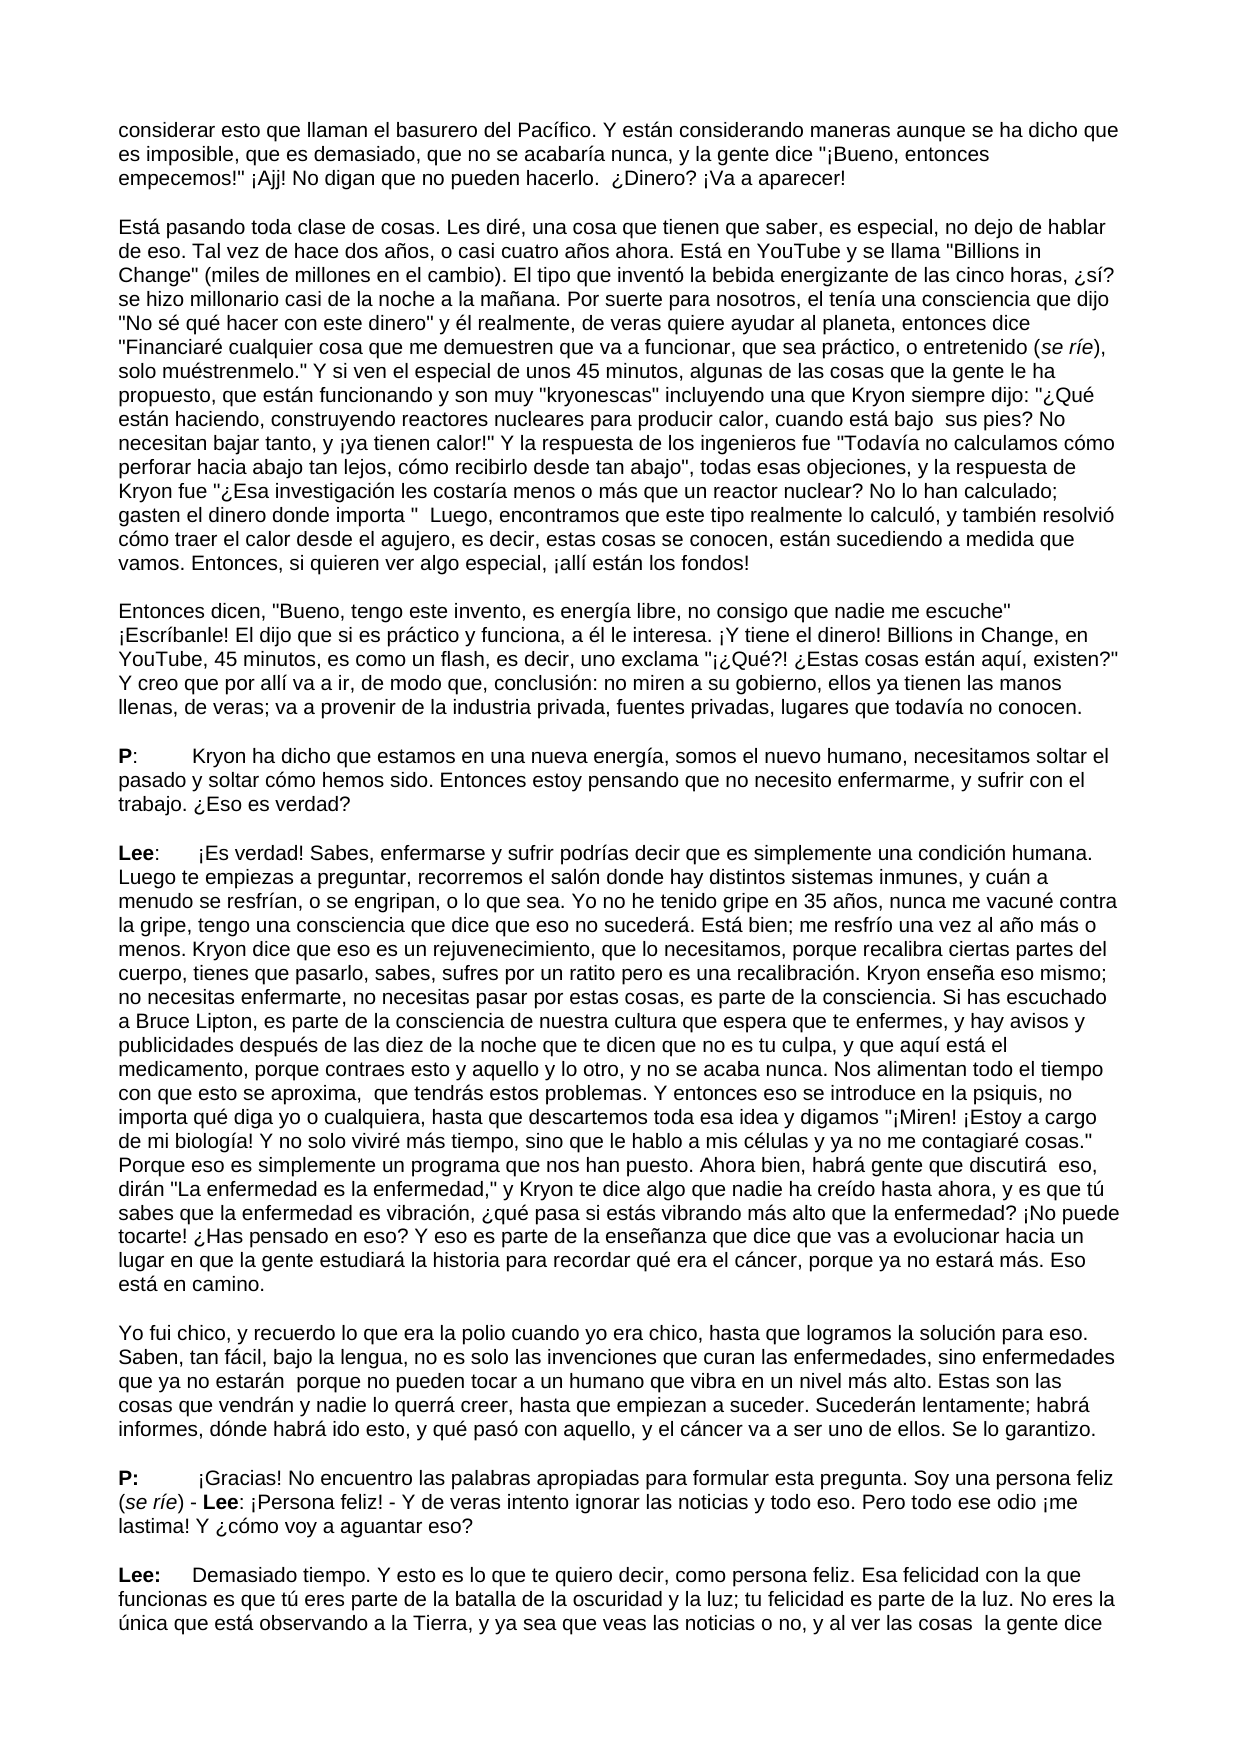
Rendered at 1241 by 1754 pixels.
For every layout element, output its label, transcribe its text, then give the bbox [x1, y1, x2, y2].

text Está pasando toda clase de cosas. Les diré, una cosa que tienen que saber, es especial, no dejo de hablar de eso. Tal vez de hace dos años, o casi cuatro años ahora. Está en YouTube y se llama "Billions in Change" (miles de millones en el cambio). El tipo que inventó la bebida energizante de las cinco horas, ¿sí? se hizo millonario casi de la noche a la mañana. Por suerte para nosotros, el tenía una consciencia que dijo "No sé qué hacer con este dinero" y él realmente, de veras quiere ayudar al planeta, entonces dice "Financiaré cualquier cosa que me demuestren que va a funcionar, que sea práctico, o entretenido (se ríe), solo muéstrenmelo." Y si ven el especial de unos 45 minutos, algunas de las cosas que la gente le ha propuesto, que están funcionando y son muy "kryonescas" incluyendo una que Kryon siempre dijo: "¿Qué están haciendo, construyendo reactores nucleares para producir calor, cuando está bajo sus pies? No necesitan bajar tanto, y ¡ya tienen calor!" Y la respuesta de los ingenieros fue "Todavía no calculamos cómo perforar hacia abajo tan lejos, cómo recibirlo desde tan abajo", todas esas objeciones, y la respuesta de Kryon fue "¿Esa investigación les costaría menos o más que un reactor nuclear? No lo han calculado; gasten el dinero donde importa " Luego, encontramos que este tipo realmente lo calculó, y también resolvió cómo traer el calor desde el agujero, es decir, estas cosas se conocen, están sucediendo a medida que vamos. Entonces, si quieren ver algo especial, ¡allí están los fondos! [118, 215, 1122, 574]
text P: ¡Gracias! No encuentro las palabras apropiadas para formular esta pregunta. Soy una persona feliz (se ríe) - Lee: ¡Persona feliz! - Y de veras intento ignorar las noticias y todo eso. Pero todo ese odio ¡me lastima! Y ¿cómo voy a aguantar eso? [118, 1466, 1122, 1538]
text P: Kryon ha dicho que estamos en una nueva energía, somos el nuevo humano, necesitamos soltar el pasado y soltar cómo hemos sido. Entonces estoy pensando que no necesito enfermarme, y sufrir con el trabajo. ¿Eso es verdad? [118, 744, 1122, 816]
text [118, 118, 1122, 190]
text Entonces dicen, "Bueno, tengo este invento, es energía libre, no consigo que nadie me escuche" ¡Escríbanle! El dijo que si es práctico y funciona, a él le interesa. ¡Y tiene el dinero! Billions in Change, en YouTube, 45 minutos, es como un flash, es decir, uno exclama "¡¿Qué?! ¿Estas cosas están aquí, existen?" Y creo que por allí va a ir, de modo que, conclusión: no miren a su gobierno, ellos ya tienen las manos llenas, de veras; va a provenir de la industria privada, fuentes privadas, lugares que todavía no conocen. [118, 599, 1122, 719]
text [118, 1563, 1122, 1635]
text Yo fui chico, y recuerdo lo que era la polio cuando yo era chico, hasta que logramos la solución para eso. Saben, tan fácil, bajo la lengua, no es solo las invenciones que curan las enfermedades, sino enfermedades que ya no estarán porque no pueden tocar a un humano que vibra en un nivel más alto. Estas son las cosas que vendrán y nadie lo querrá creer, hasta que empiezan a suceder. Sucederán lentamente; habrá informes, dónde habrá ido esto, y qué pasó con aquello, y el cáncer va a ser uno de ellos. Se lo garantizo. [118, 1321, 1122, 1441]
text Lee: ¡Es verdad! Sabes, enfermarse y sufrir podrías decir que es simplemente una condición humana. Luego te empiezas a preguntar, recorremos el salón donde hay distintos sistemas inmunes, y cuán a menudo se resfrían, o se engripan, o lo que sea. Yo no he tenido gripe en 35 años, nunca me vacuné contra la gripe, tengo una consciencia que dice que eso no sucederá. Está bien; me resfrío una vez al año más o menos. Kryon dice que eso es un rejuvenecimiento, que lo necesitamos, porque recalibra ciertas partes del cuerpo, tienes que pasarlo, sabes, sufres por un ratito pero es una recalibración. Kryon enseña eso mismo; no necesitas enfermarte, no necesitas pasar por estas cosas, es parte de la consciencia. Si has escuchado a Bruce Lipton, es parte de la consciencia de nuestra cultura que espera que te enfermes, y hay avisos y publicidades después de las diez de la noche que te dicen que no es tu culpa, y que aquí está el medicamento, porque contraes esto y aquello y lo otro, y no se acaba nunca. Nos alimentan todo el tiempo con que esto se aproxima, que tendrás estos problemas. Y entonces eso se introduce en la psiquis, no importa qué diga yo o cualquiera, hasta que descartemos toda esa idea y digamos "¡Miren! ¡Estoy a cargo de mi biología! Y no solo viviré más tiempo, sino que le hablo a mis células y ya no me contagiaré cosas." Porque eso es simplemente un programa que nos han puesto. Ahora bien, habrá gente que discutirá eso, dirán "La enfermedad es la enfermedad," y Kryon te dice algo que nadie ha creído hasta ahora, y es que tú sabes que la enfermedad es vibración, ¿qué pasa si estás vibrando más alto que la enfermedad? ¡No puede tocarte! ¿Has pensado en eso? Y eso es parte de la enseñanza que dice que vas a evolucionar hacia un lugar en que la gente estudiará la historia para recordar qué era el cáncer, porque ya no estará más. Eso está en camino. [118, 841, 1122, 1296]
